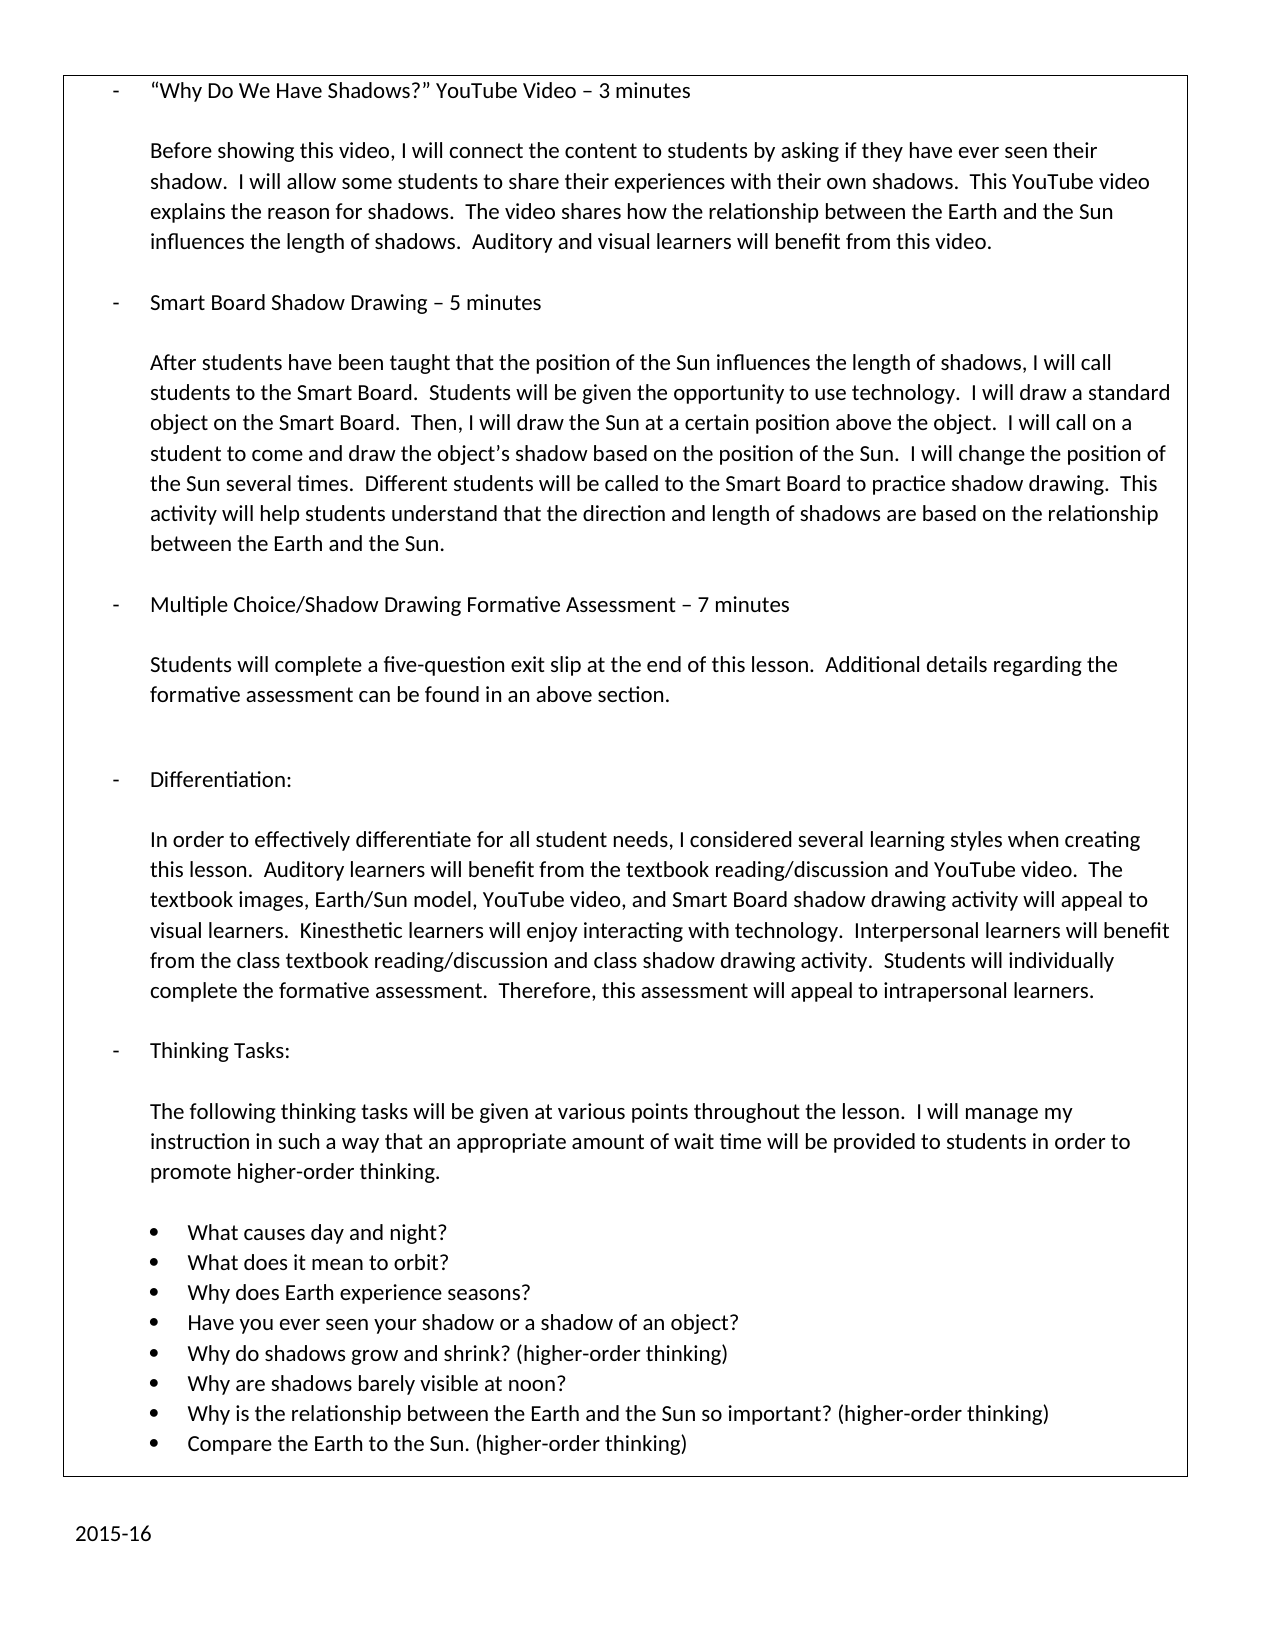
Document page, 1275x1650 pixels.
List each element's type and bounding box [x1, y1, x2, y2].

table_cell [64, 76, 1187, 1476]
